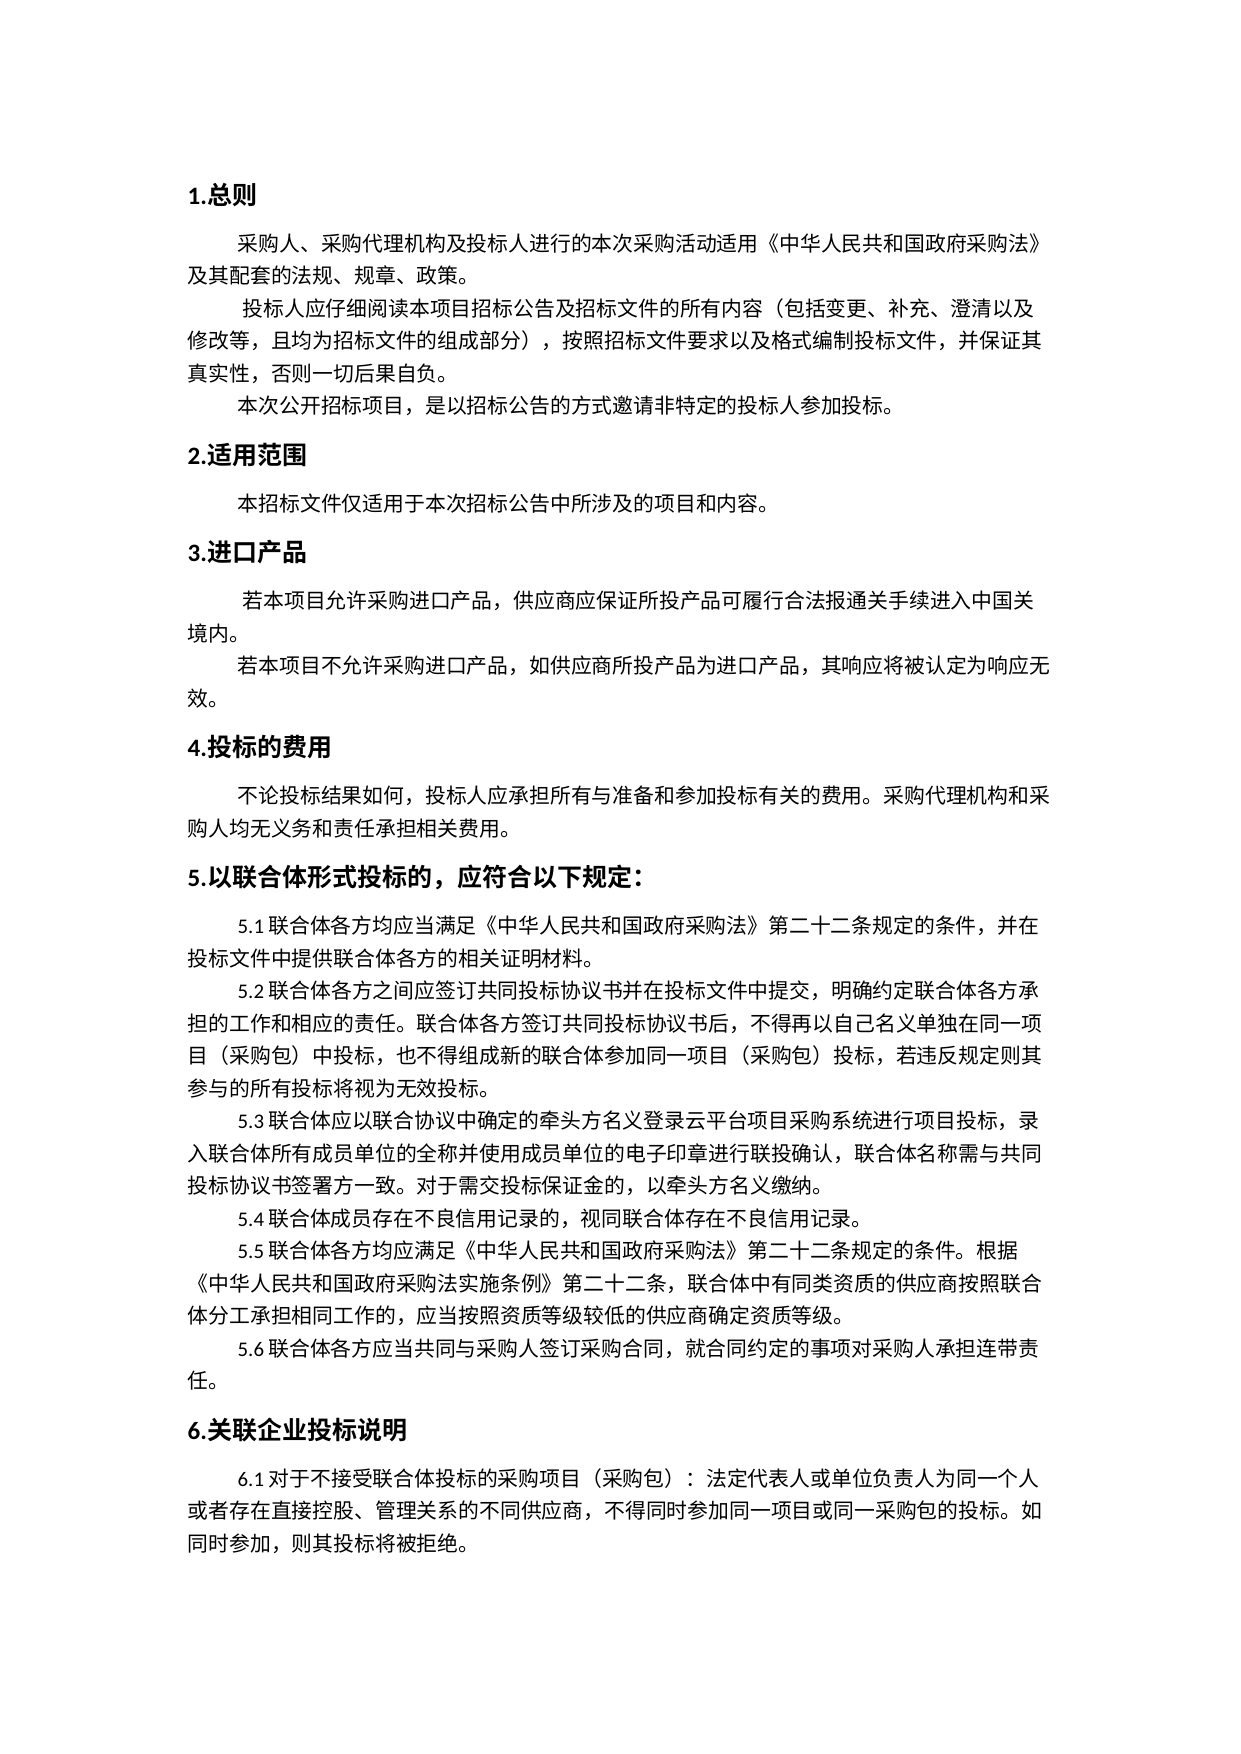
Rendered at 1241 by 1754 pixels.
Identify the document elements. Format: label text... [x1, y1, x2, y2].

text 本次公开招标项目，是以招标公告的方式邀请非特定的投标人参加投标。 [187, 389, 1053, 422]
text 1.总则 [187, 162, 1053, 227]
text 5.2 联合体各方之间应签订共同投标协议书并在投标文件中提交，明确约定联合体各方承担的工作和相应的责任。联合体各方签订共同投标协议书后，不得再以自己名义单独在同一项目（采购包）中投标，也不得组成新的联合体参加同一项目（采购包）投标，若违反规定则其参与的所有投标将视为无效投标。 [187, 974, 1053, 1104]
text 采购人、采购代理机构及投标人进行的本次采购活动适用《中华人民共和国政府采购法》及其配套的法规、规章、政策。 [187, 227, 1053, 292]
text 投标人应仔细阅读本项目招标公告及招标文件的所有内容（包括变更、补充、澄清以及修改等，且均为招标文件的组成部分），按照招标文件要求以及格式编制投标文件，并保证其真实性，否则一切后果自负。 [187, 292, 1053, 389]
text 若本项目允许采购进口产品，供应商应保证所投产品可履行合法报通关手续进入中国关境内。 [187, 584, 1053, 649]
text 6.关联企业投标说明 [187, 1397, 1053, 1462]
text 2.适用范围 [187, 422, 1053, 487]
text 5.以联合体形式投标的，应符合以下规定： [187, 844, 1053, 909]
text 本招标文件仅适用于本次招标公告中所涉及的项目和内容。 [187, 487, 1053, 519]
text 4.投标的费用 [187, 714, 1053, 779]
text 5.1联合体各方均应当满足《中华人民共和国政府采购法》第二十二条规定的条件，并在投标文件中提供联合体各方的相关证明材料。 [187, 909, 1053, 974]
text 5.6联合体各方应当共同与采购人签订采购合同，就合同约定的事项对采购人承担连带责任。 [187, 1332, 1053, 1397]
text 5.5联合体各方均应满足《中华人民共和国政府采购法》第二十二条规定的条件。根据《中华人民共和国政府采购法实施条例》第二十二条，联合体中有同类资质的供应商按照联合体分工承担相同工作的，应当按照资质等级较低的供应商确定资质等级。 [187, 1234, 1053, 1332]
text 3.进口产品 [187, 519, 1053, 584]
text 若本项目不允许采购进口产品，如供应商所投产品为进口产品，其响应将被认定为响应无效。 [187, 649, 1053, 714]
text 5.3 联合体应以联合协议中确定的牵头方名义登录云平台项目采购系统进行项目投标，录入联合体所有成员单位的全称并使用成员单位的电子印章进行联投确认，联合体名称需与共同投标协议书签署方一致。对于需交投标保证金的，以牵头方名义缴纳。 [187, 1104, 1053, 1202]
text 5.4联合体成员存在不良信用记录的，视同联合体存在不良信用记录。 [187, 1202, 1053, 1234]
text 不论投标结果如何，投标人应承担所有与准备和参加投标有关的费用。采购代理机构和采购人均无义务和责任承担相关费用。 [187, 779, 1053, 844]
text 6.1 对于不接受联合体投标的采购项目（采购包）：法定代表人或单位负责人为同一个人或者存在直接控股、管理关系的不同供应商，不得同时参加同一项目或同一采购包的投标。如同时参加，则其投标将被拒绝。 [187, 1462, 1053, 1559]
